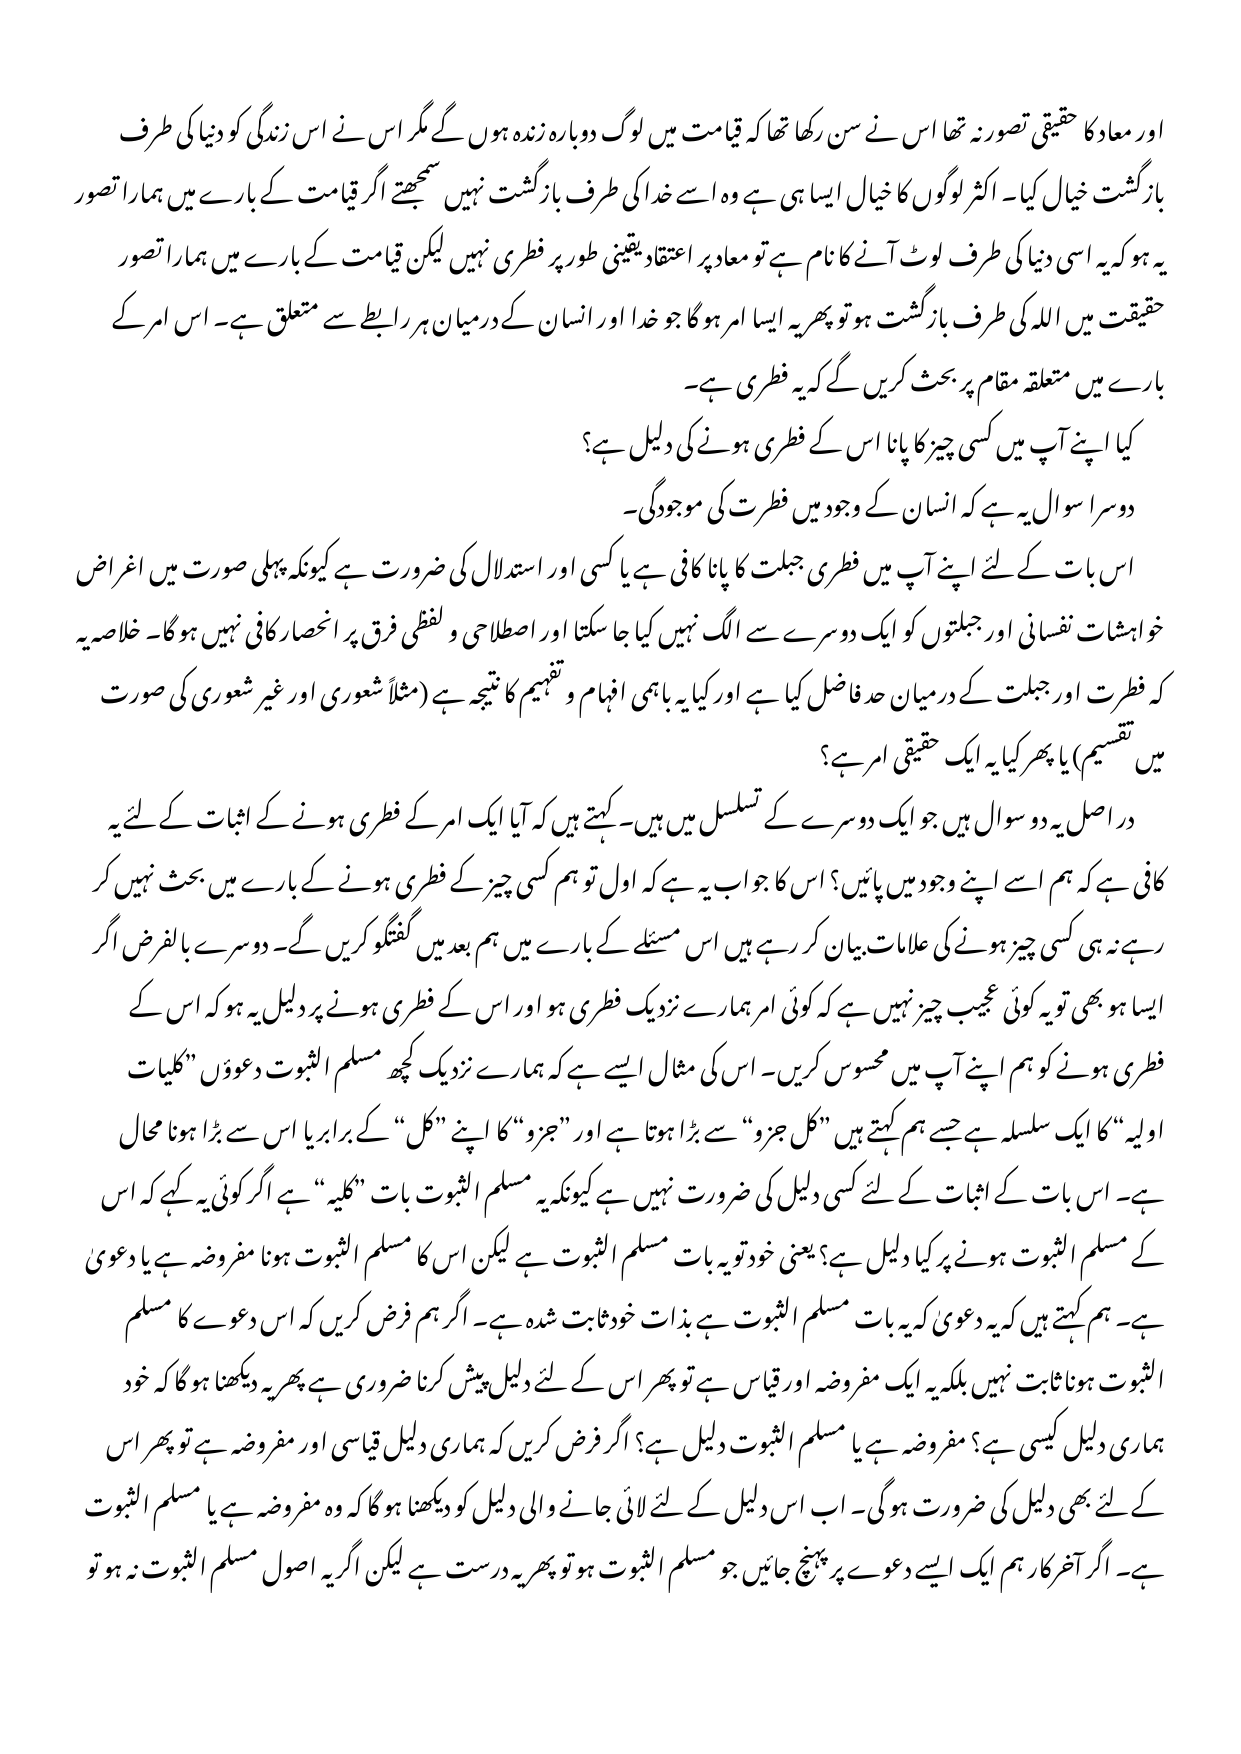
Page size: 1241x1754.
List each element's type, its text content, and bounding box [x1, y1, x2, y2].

text اس بات کے لئے اپنے آپ میں فطری جبلت کا پانا کافی ہے یا کسی اور استدلال کی ضرورت ہے کیونکہ پہلی صورت میں اغراض خواہشات نفسانی اور جبلتوں کو ایک دوسرے سے الگ نہیں کیا جا سکتا اور اصطلاحی و لفظی فرق پر انحصار کافی نہیں ہو گا۔ خلاصہ یہ کہ فطرت اور جبلت کے درمیان حد فاضل کیا ہے اور کیا یہ باہمی افہام و تفہیم کا نتیجہ ہے (مثلاً شعوری اور غیر شعوری کی صورت میں تقسیم) یا پھر کیا یہ ایک حقیقی امر ہے؟ [75, 531, 1165, 781]
text کیا اپنے آپ میں کسی چیز کا پانا اس کے فطری ہونے کی دلیل ہے؟ [75, 406, 1165, 469]
text دوسرا سوال یہ ہے کہ انسان کے وجود میں فطرت کی موجودگی۔ [75, 469, 1165, 531]
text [75, 781, 1165, 1594]
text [75, 94, 1165, 406]
